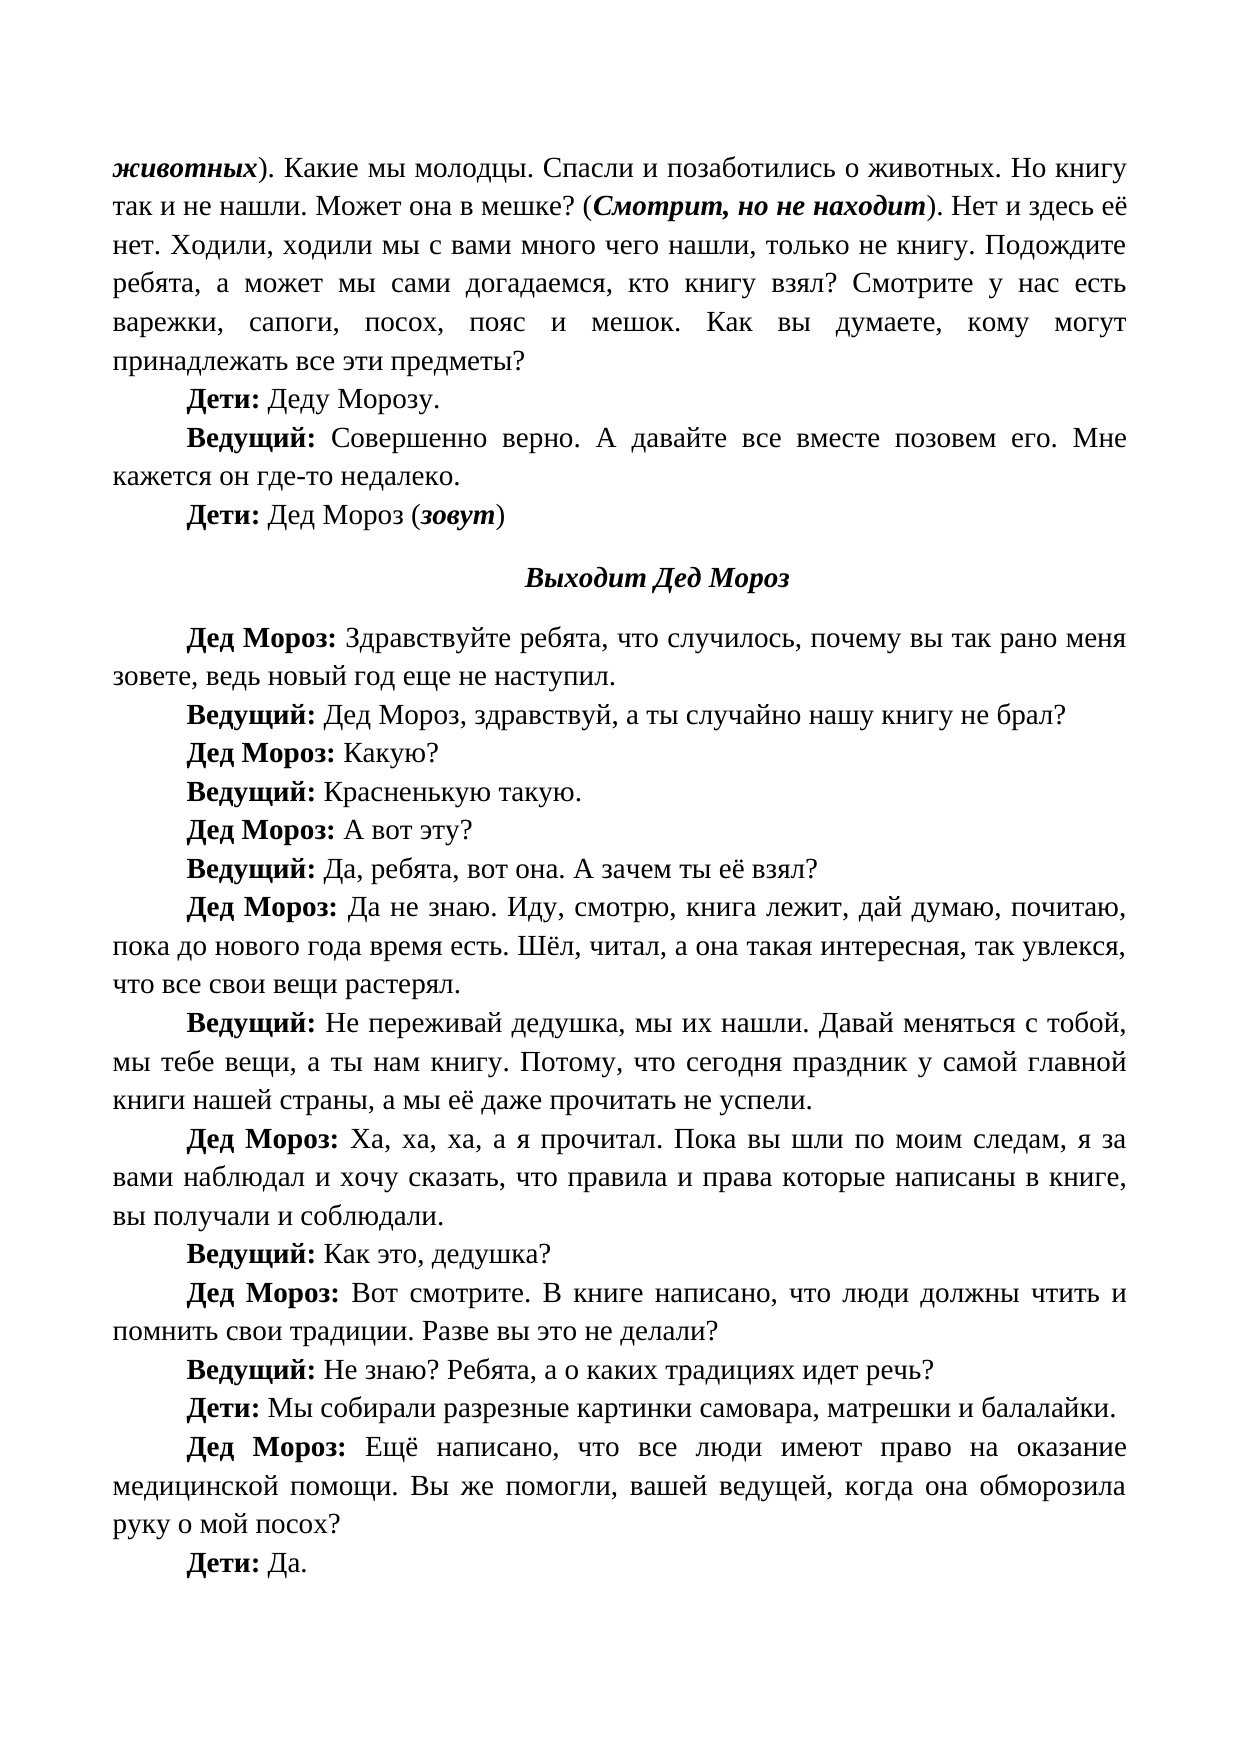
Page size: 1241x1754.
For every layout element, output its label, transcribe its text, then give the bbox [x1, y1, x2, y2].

text Дед Мороз: А вот эту? [112, 812, 1128, 846]
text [112, 150, 1128, 376]
text Ведущий: Как это, дедушка? [112, 1236, 1128, 1270]
text Ведущий: Да, ребята, вот она. А зачем ты её взял? [112, 851, 1128, 884]
text Выходит Дед Мороз [112, 560, 1128, 594]
text Ведущий: Красненькую такую. [112, 774, 1128, 807]
text Ведущий: Дед Мороз, здравствуй, а ты случайно нашу книгу не брал? [112, 697, 1128, 730]
text Ведущий: Не знаю? Ребята, а о каких традициях идет речь? [112, 1352, 1128, 1386]
text Ведущий: Не переживай дедушка, мы их нашли. Давай меняться с тобой, мы тебе вещи, а ты нам книгу. Потому, что сегодня праздник у самой главной книги нашей страны, а мы её даже прочитать не успели. [112, 1005, 1128, 1116]
text Дед Мороз: Ха, ха, ха, а я прочитал. Пока вы шли по моим следам, я за вами наблюдал и хочу сказать, что правила и права которые написаны в книге, вы получали и соблюдали. [112, 1121, 1128, 1231]
text Дед Мороз: Вот смотрите. В книге написано, что люди должны чтить и помнить свои традиции. Разве вы это не делали? [112, 1275, 1128, 1347]
text Дед Мороз: Ещё написано, что все люди имеют право на оказание медицинской помощи. Вы же помогли, вашей ведущей, когда она обморозила руку о мой посох? [112, 1429, 1128, 1540]
text Дети: Да. [112, 1545, 1128, 1578]
text Дети: Дед Мороз (зовут) [112, 497, 1128, 530]
text Дети: Мы собирали разрезные картинки самовара, матрешки и балалайки. [112, 1391, 1128, 1424]
text Дед Мороз: Какую? [112, 735, 1128, 769]
text Дед Мороз: Да не знаю. Иду, смотрю, книга лежит, дай думаю, почитаю, пока до нового года время есть. Шёл, читал, а она такая интересная, так увлекся, что все свои вещи растерял. [112, 889, 1128, 1000]
text Дед Мороз: Здравствуйте ребята, что случилось, почему вы так рано меня зовете, ведь новый год еще не наступил. [112, 620, 1128, 692]
text Дети: Деду Морозу. [112, 381, 1128, 415]
text Ведущий: Совершенно верно. А давайте все вместе позовем его. Мне кажется он где-то недалеко. [112, 420, 1128, 492]
